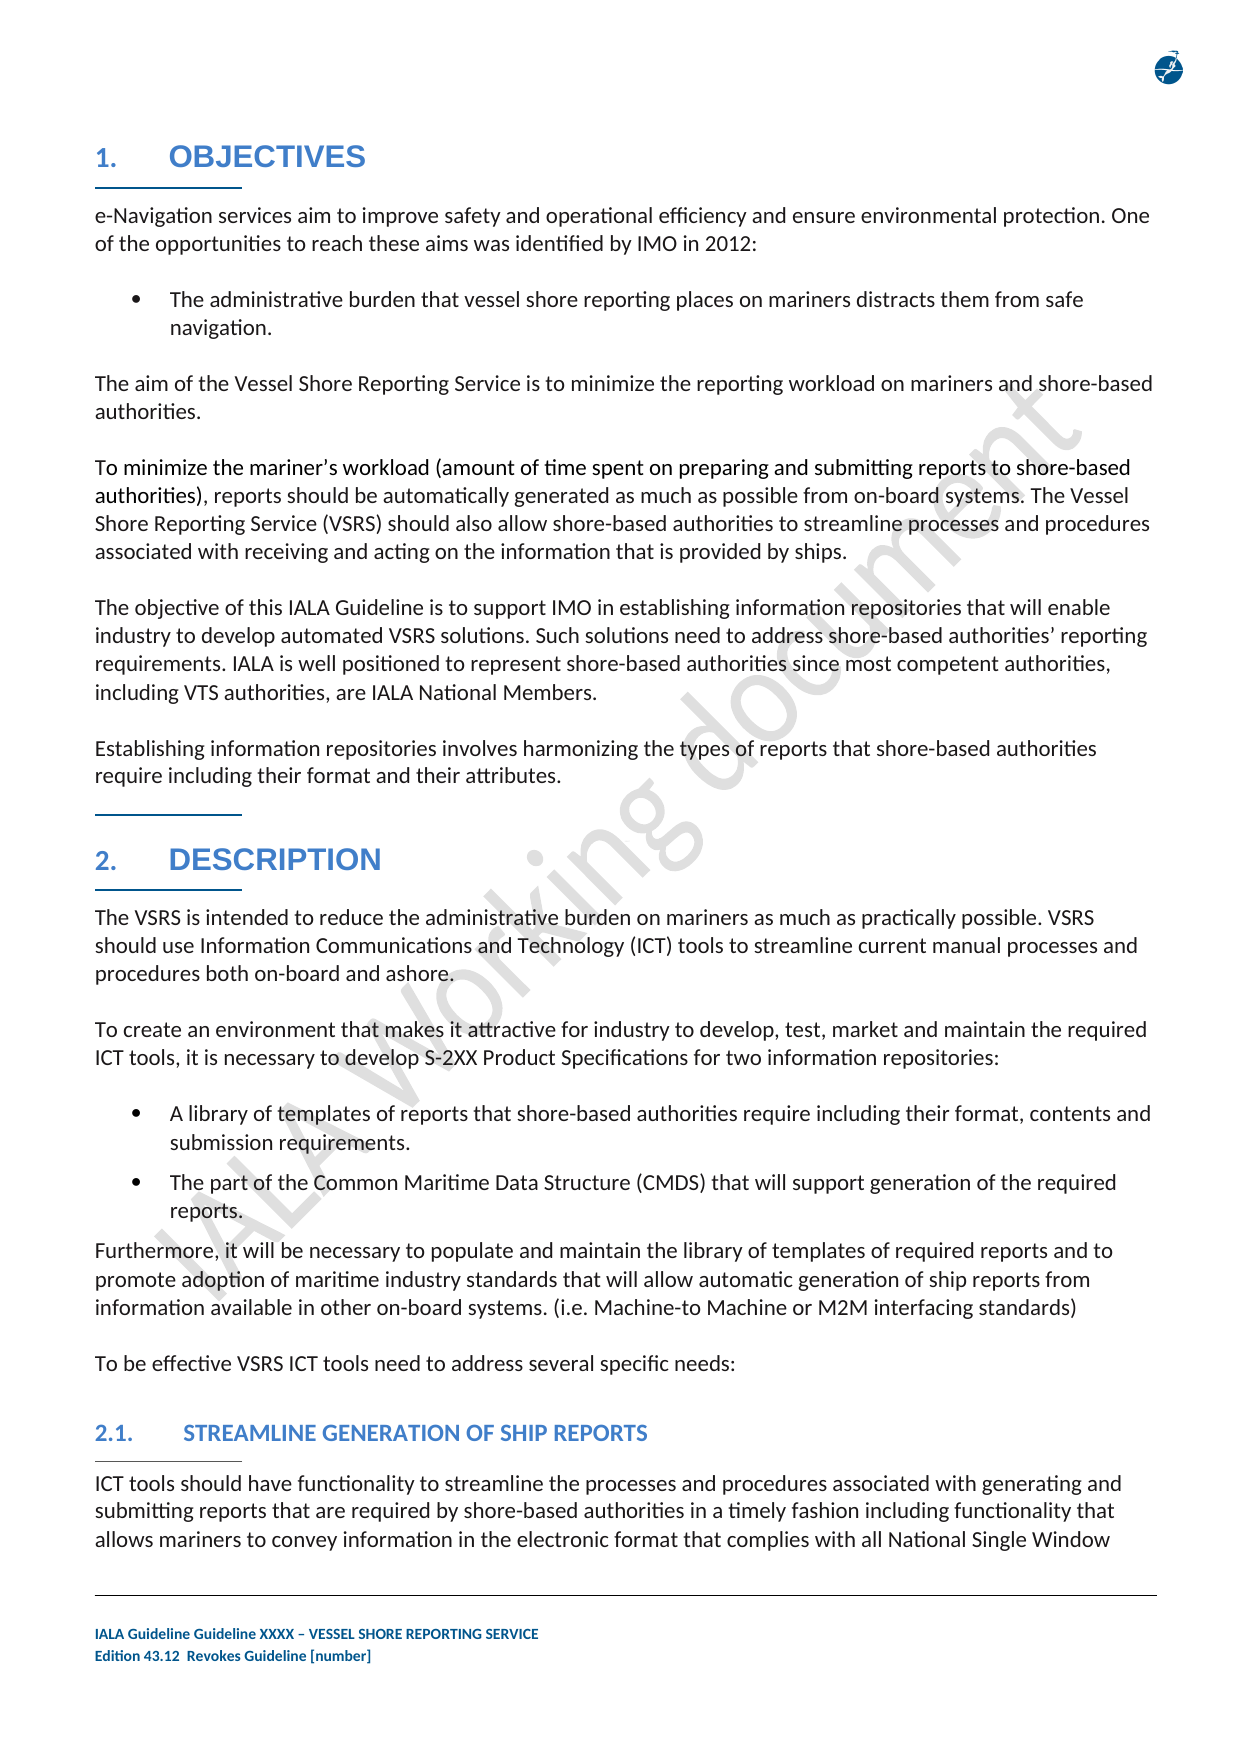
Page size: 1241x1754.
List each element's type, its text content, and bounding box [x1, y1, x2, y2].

text Furthermore, it will be necessary to populate and maintain the library of templates of required reports and to promote adoption of maritime industry standards that will allow automatic generation of ship reports from information available in other on-board systems. (i.e. Machine-to Machine or M2M interfacing standards) [94, 1237, 1157, 1321]
subtitle Streamline generation of ship reports [94, 1417, 1157, 1448]
text e-Navigation services aim to improve safety and operational efficiency and ensure environmental protection. One of the opportunities to reach these aims was identified by IMO in 2012: [94, 201, 1157, 257]
text Establishing information repositories involves harmonizing the types of reports that shore-based authorities require including their format and their attributes. [94, 734, 1157, 790]
list A library of templates of reports that shore-based authorities require including their format, contents and submission requirements. [132, 1099, 1157, 1156]
subtitle Description [94, 841, 1157, 877]
text To be effective VSRS ICT tools need to address several specific needs: [94, 1349, 1157, 1377]
list The part of the Common Maritime Data Structure (CMDS) that will support generation of the required reports. [132, 1168, 1157, 1224]
text The aim of the Vessel Shore Reporting Service is to minimize the reporting workload on mariners and shore-based authorities. [94, 369, 1157, 425]
text To create an environment that makes it attractive for industry to develop, test, market and maintain the required ICT tools, it is necessary to develop S-2XX Product Specifications for two information repositories: [94, 1016, 1157, 1072]
text To minimize the mariner’s workload (amount of time spent on preparing and submitting reports to shore-based authorities), reports should be automatically generated as much as possible from on-board systems. The Vessel Shore Reporting Service (VSRS) should also allow shore-based authorities to streamline processes and procedures associated with receiving and acting on the information that is provided by ships. [94, 453, 1157, 566]
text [94, 1469, 1157, 1553]
list The administrative burden that vessel shore reporting places on mariners distracts them from safe navigation. [132, 285, 1157, 341]
subtitle Objectives [94, 138, 1157, 175]
text The VSRS is intended to reduce the administrative burden on mariners as much as practically possible. VSRS should use Information Communications and Technology (ICT) tools to streamline current manual processes and procedures both on-board and ashore. [94, 903, 1157, 987]
text The objective of this IALA Guideline is to support IMO in establishing information repositories that will enable industry to develop automated VSRS solutions. Such solutions need to address shore-based authorities’ reporting requirements. IALA is well positioned to represent shore-based authorities since most competent authorities, including VTS authorities, are IALA National Members. [94, 593, 1157, 706]
picture [1123, 0, 1241, 119]
